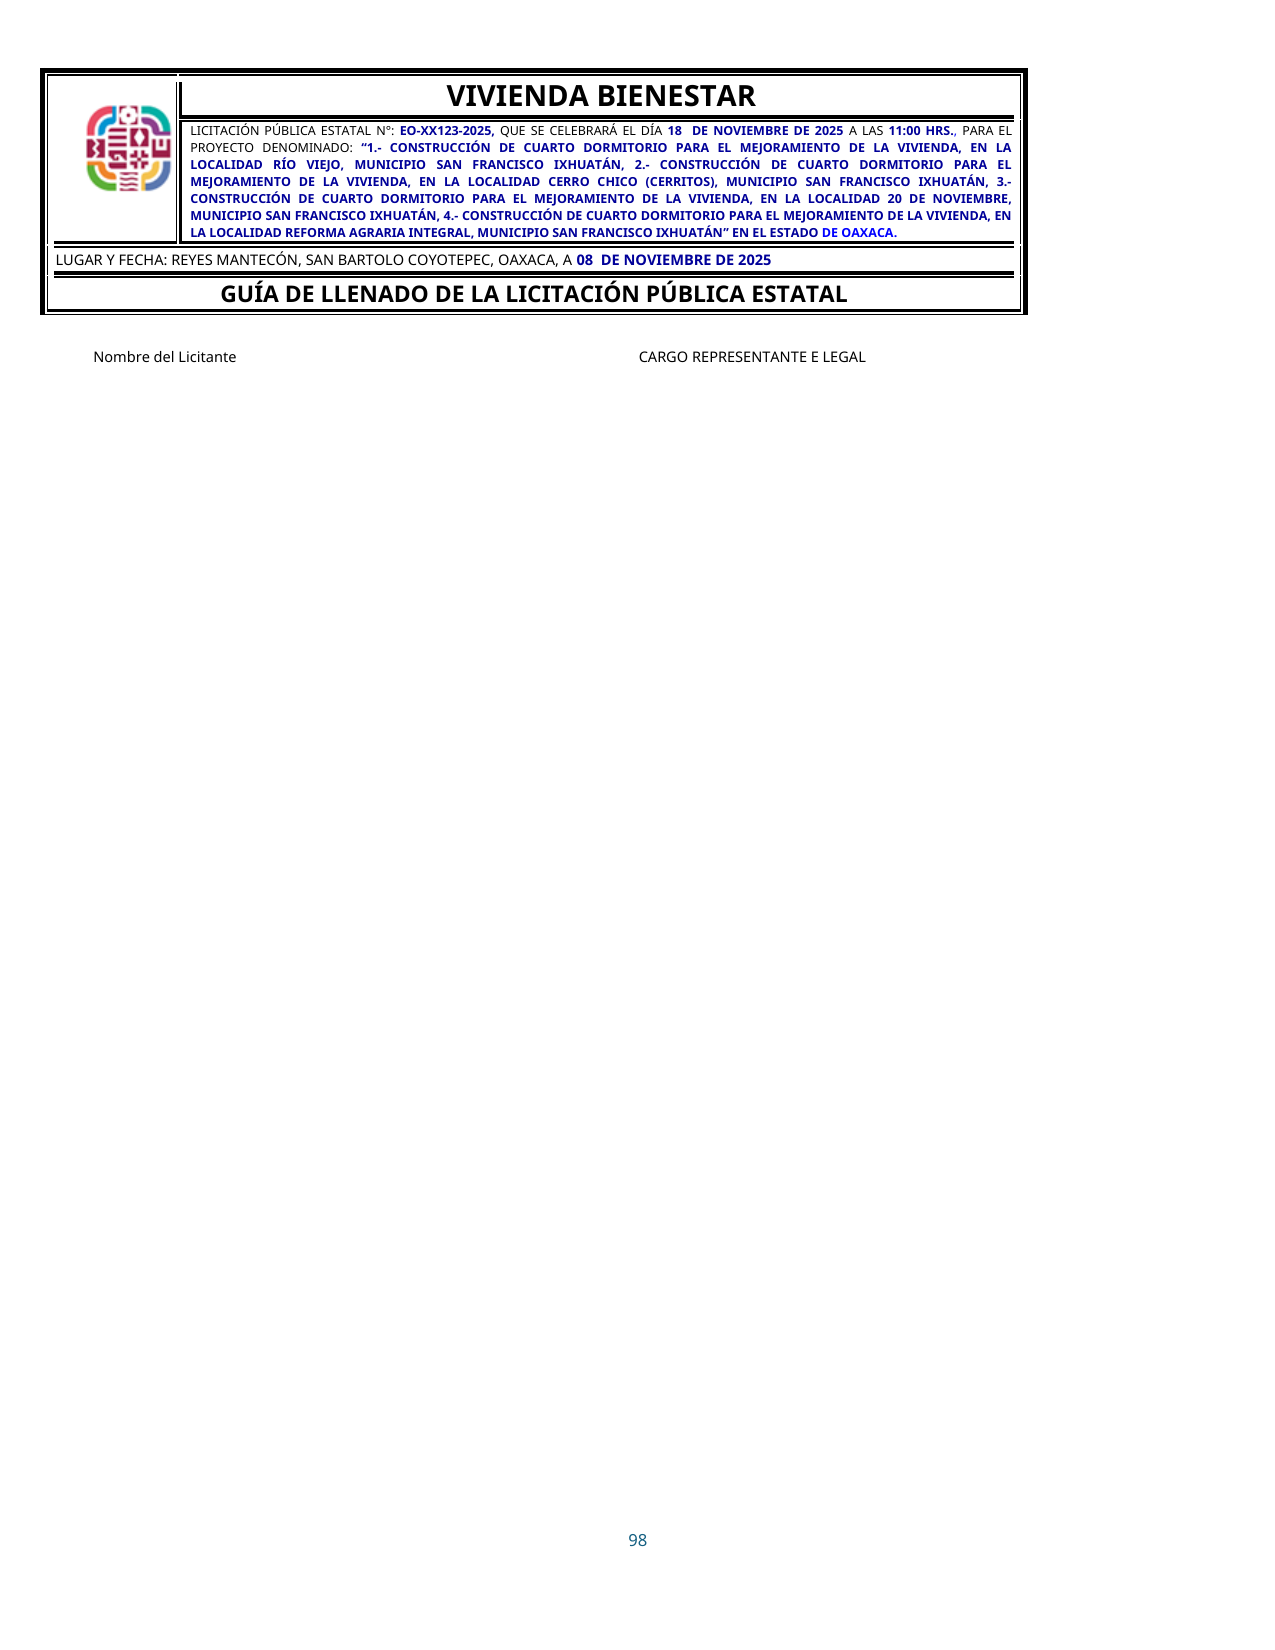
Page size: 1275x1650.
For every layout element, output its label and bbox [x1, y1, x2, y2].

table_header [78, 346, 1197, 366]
picture [177, 98, 182, 197]
picture [75, 98, 176, 197]
